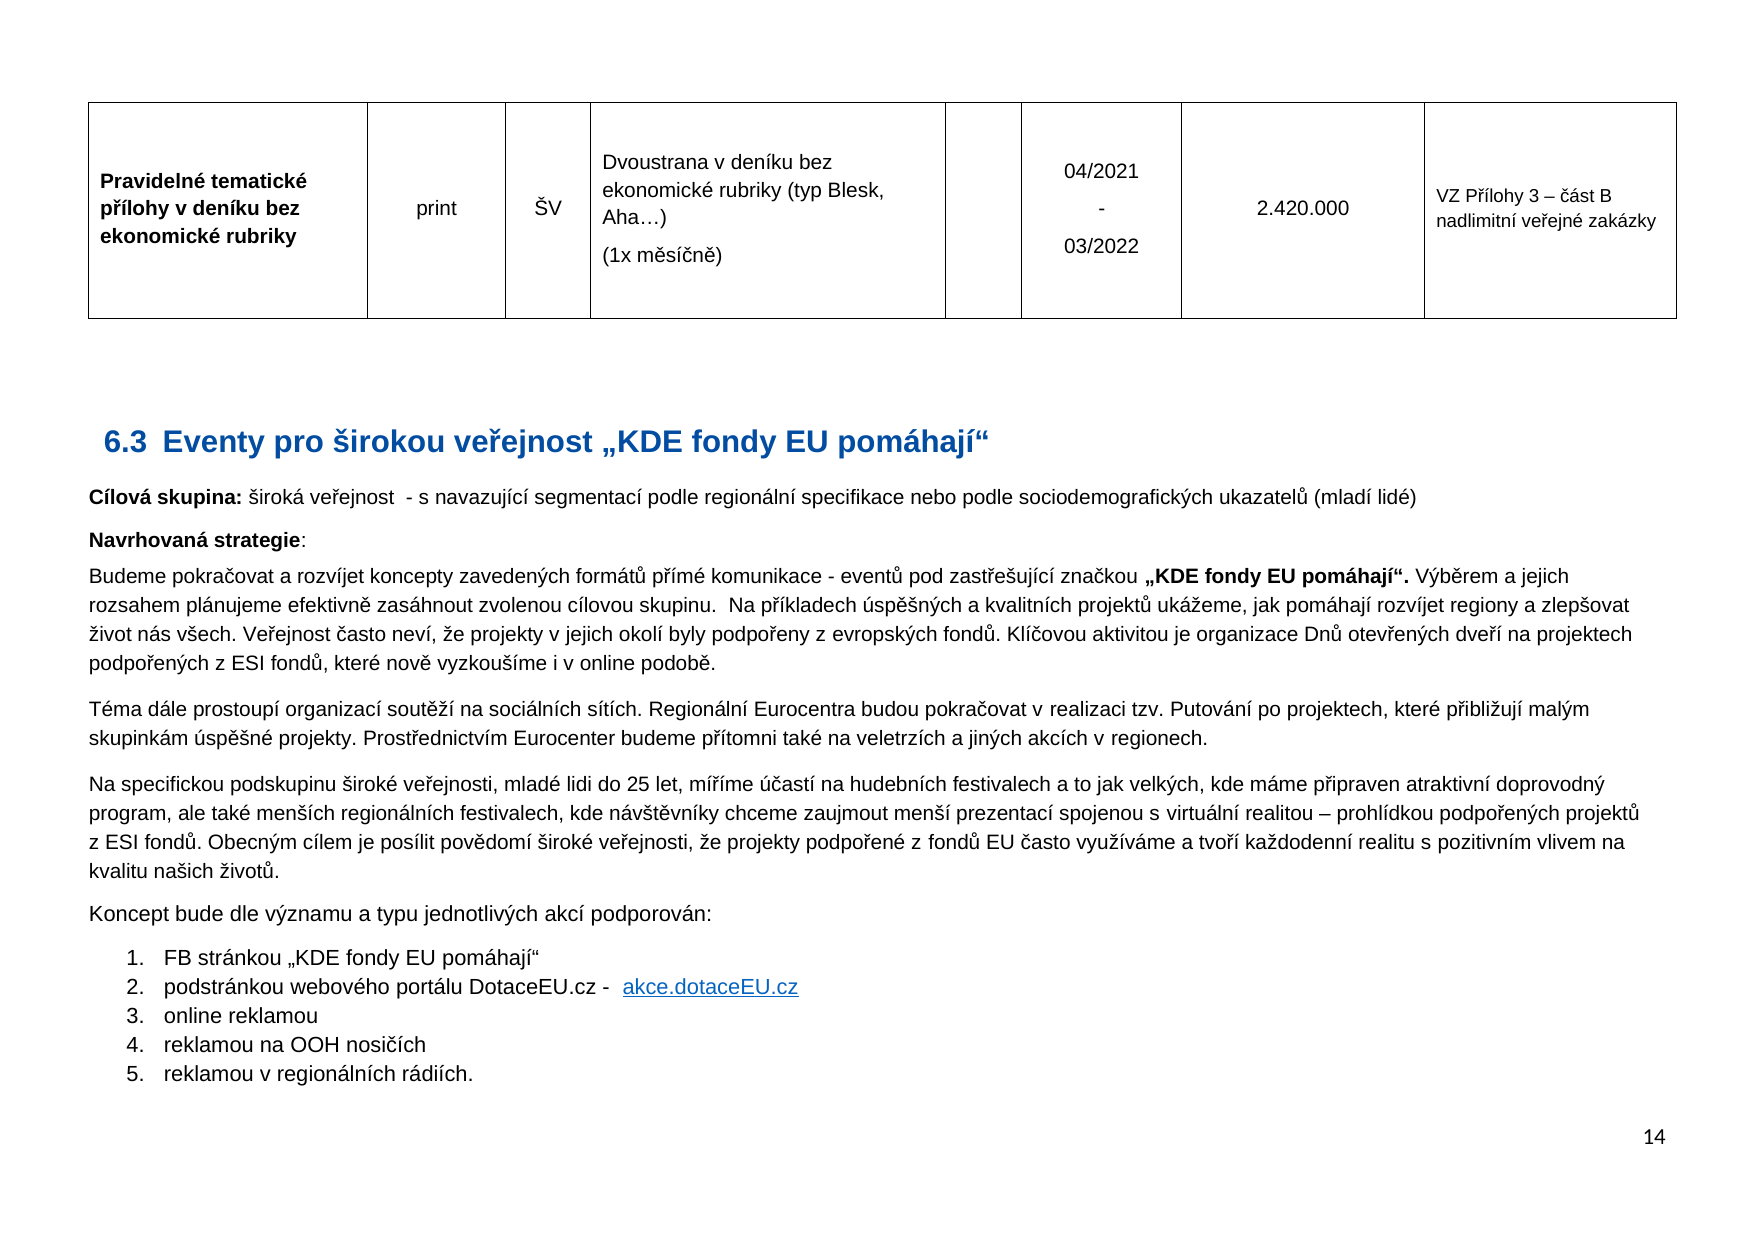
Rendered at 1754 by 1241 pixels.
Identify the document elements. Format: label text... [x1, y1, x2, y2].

list online reklamou [126, 1003, 1665, 1028]
table_cell VZ Přílohy 3 – část B nadlimitní veřejné zakázky [1425, 103, 1676, 318]
list reklamou v regionálních rádiích. [126, 1061, 1665, 1086]
text Cílová skupina: široká veřejnost - s navazující segmentací podle regionální specifikace nebo podle sociodemografických ukazatelů (mladí lidé) [89, 485, 1665, 509]
text Na specifickou podskupinu široké veřejnosti, mladé lidi do 25 let, míříme účastí na hudebních festivalech a to jak velkých, kde máme připraven atraktivní doprovodný program, ale také menších regionálních festivalech, kde návštěvníky chceme zaujmout menší prezentací spojenou s virtuální realitou – prohlídkou podpořených projektů z ESI fondů. Obecným cílem je posílit povědomí široké veřejnosti, že projekty podpořené z fondů EU často využíváme a tvoří každodenní realitu s pozitivním vlivem na kvalitu našich životů. [89, 768, 1665, 885]
table_cell ŠV [506, 103, 590, 318]
list FB stránkou „KDE fondy EU pomáhají“ [126, 945, 1665, 970]
list reklamou na OOH nosičích [126, 1032, 1665, 1057]
text Navrhovaná strategie: [89, 527, 1665, 551]
text Téma dále prostoupí organizací soutěží na sociálních sítích. Regionální Eurocentra budou pokračovat v realizaci tzv. Putování po projektech, které přibližují malým skupinkám úspěšné projekty. Prostřednictvím Eurocenter budeme přítomni také na veletrzích a jiných akcích v regionech. [89, 693, 1665, 751]
text Koncept bude dle významu a typu jednotlivých akcí podporován: [89, 901, 1665, 927]
table_cell Dvoustrana v deníku bez ekonomické rubriky (typ Blesk, Aha…) (1x měsíčně) [591, 103, 945, 318]
text Budeme pokračovat a rozvíjet koncepty zavedených formátů přímé komunikace - eventů pod zastřešující značkou „KDE fondy EU pomáhají“. Výběrem a jejich rozsahem plánujeme efektivně zasáhnout zvolenou cílovou skupinu. Na příkladech úspěšných a kvalitních projektů ukážeme, jak pomáhají rozvíjet regiony a zlepšovat život nás všech. Veřejnost často neví, že projekty v jejich okolí byly podpořeny z evropských fondů. Klíčovou aktivitou je organizace Dnů otevřených dveří na projektech podpořených z ESI fondů, které nově vyzkoušíme i v online podobě. [89, 560, 1665, 676]
table_cell Pravidelné tematické přílohy v deníku bez ekonomické rubriky [89, 103, 367, 318]
table_cell 2.420.000 [1182, 103, 1424, 318]
table_cell print [368, 103, 505, 318]
table_cell [946, 103, 1021, 318]
list Eventy pro širokou veřejnost „KDE fondy EU pomáhají“ [103, 422, 1665, 460]
table_cell 04/2021 - 03/2022 [1022, 103, 1181, 318]
list podstránkou webového portálu DotaceEU.cz - akce.dotaceEU.cz [126, 974, 1665, 999]
